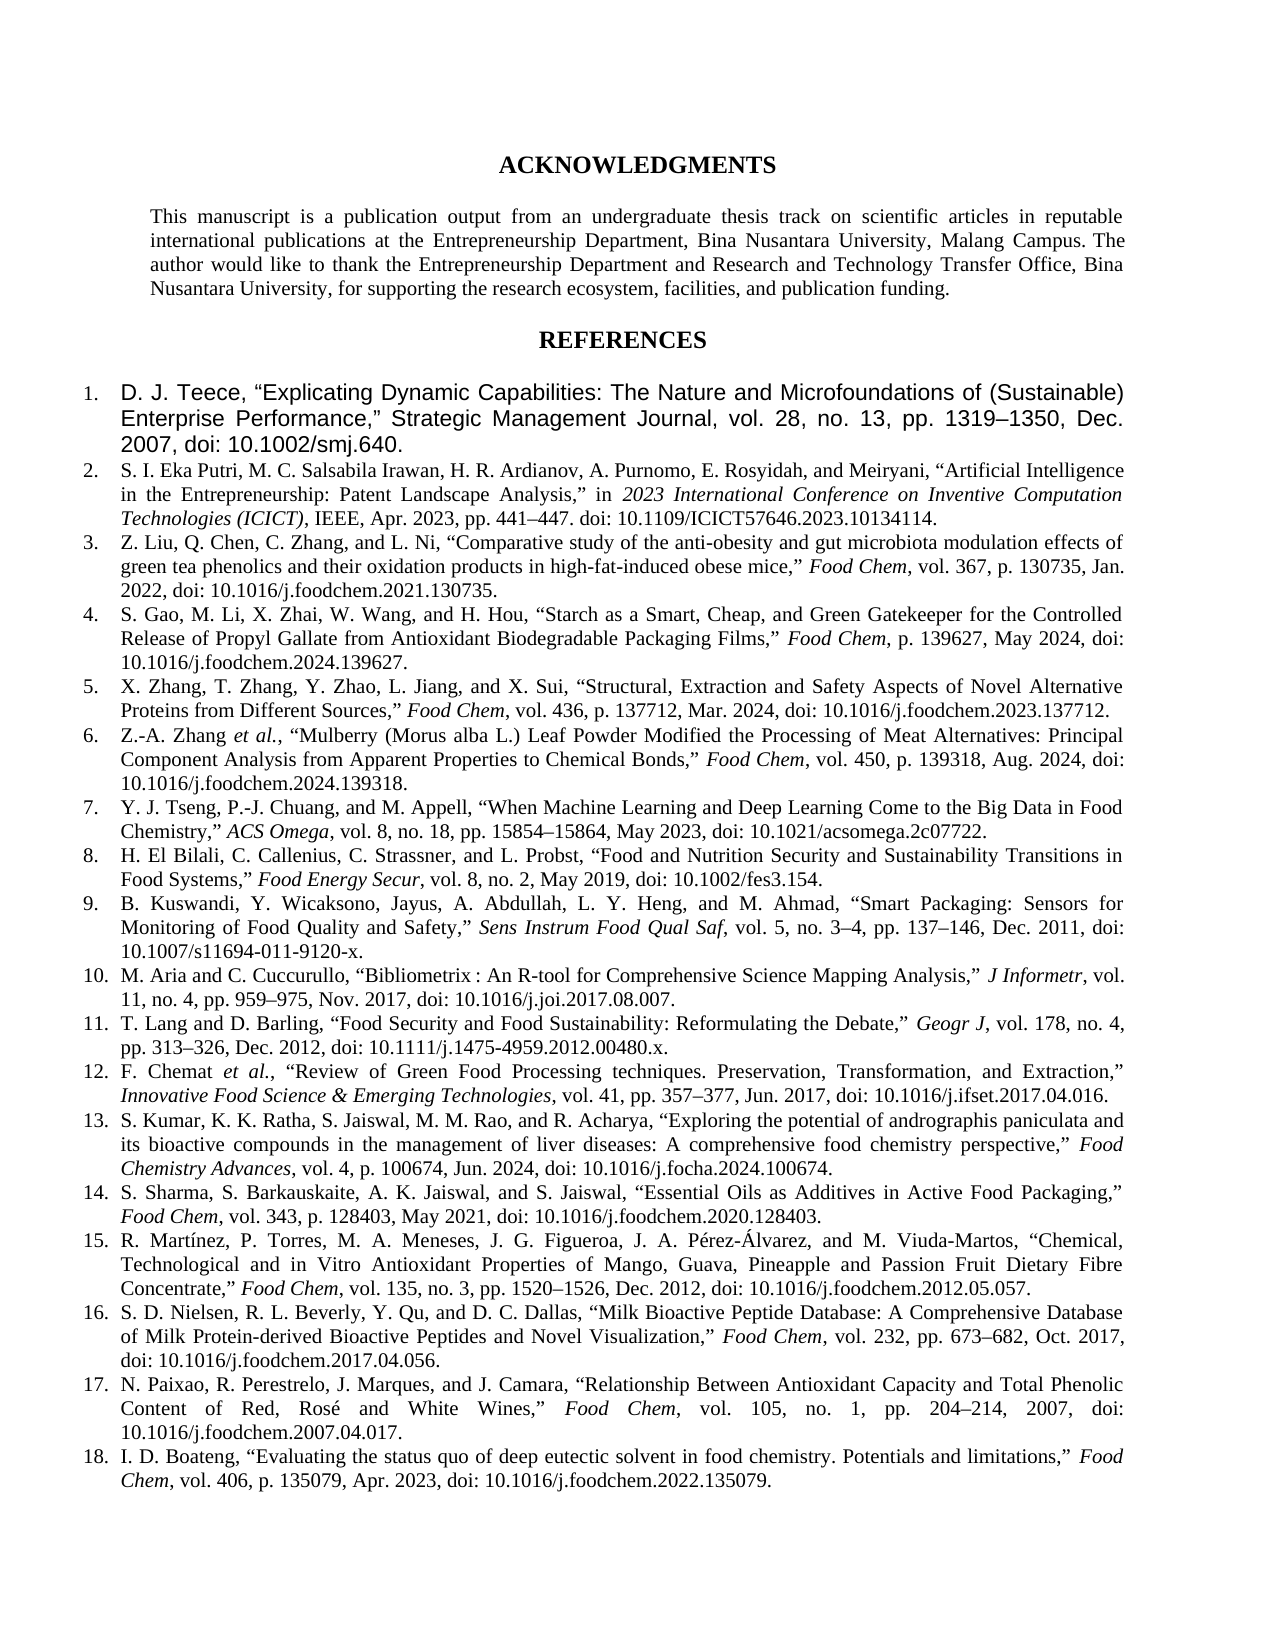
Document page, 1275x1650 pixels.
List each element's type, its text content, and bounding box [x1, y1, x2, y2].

subtitle References [120, 325, 1125, 354]
subtitle Acknowledgments [150, 150, 1125, 179]
text This manuscript is a publication output from an undergraduate thesis track on scientific articles in reputable international publications at the Entrepreneurship Department, Bina Nusantara University, Malang Campus. The author would like to thank the Entrepreneurship Department and Research and Technology Transfer Office, Bina Nusantara University, for supporting the research ecosystem, facilities, and publication funding. [150, 228, 1125, 300]
